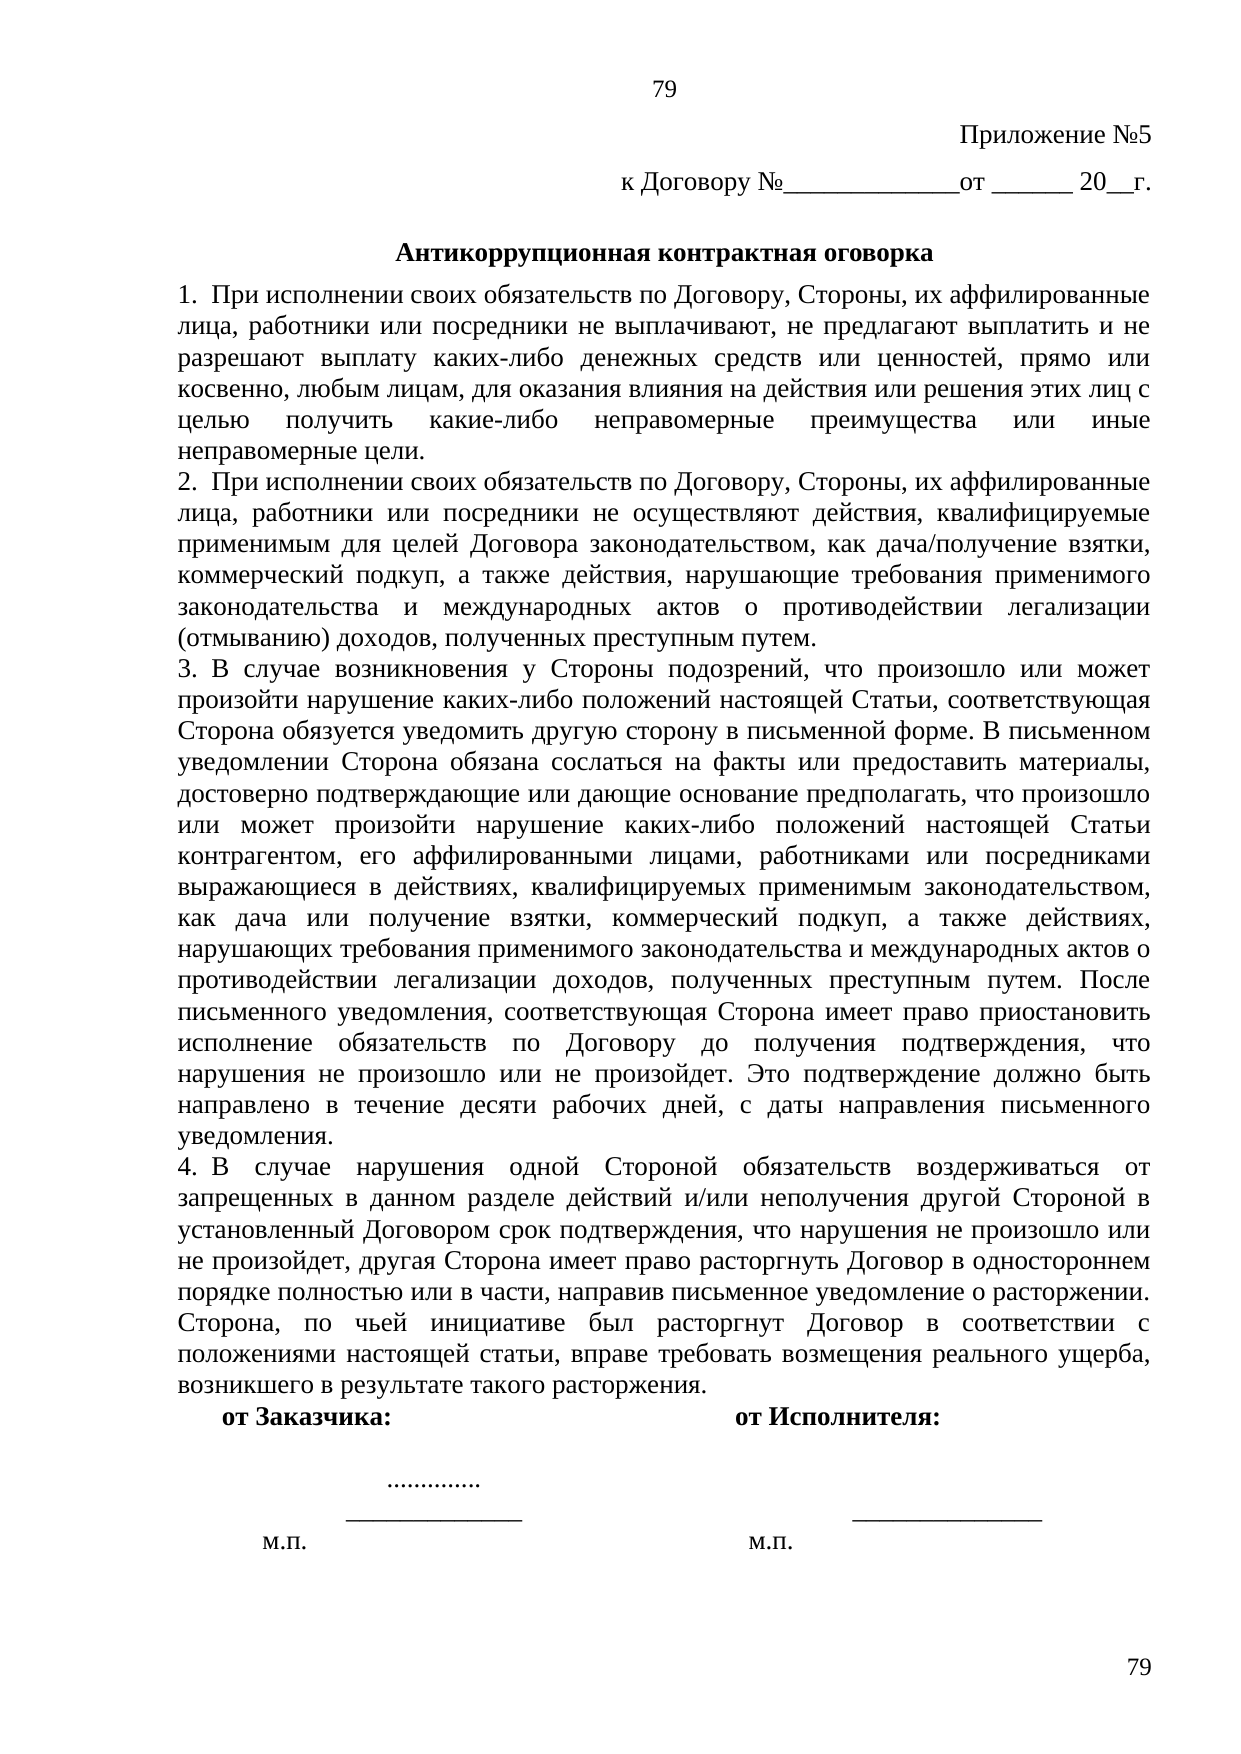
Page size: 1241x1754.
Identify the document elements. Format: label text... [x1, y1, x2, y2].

table_cell ______________ м.п. [690, 1431, 1204, 1586]
text к Договору №_____________от ______ 20__г. [177, 165, 1152, 196]
text 4. В случае нарушения одной Стороной обязательств воздерживаться от запрещенных в данном разделе действий и/или неполучения другой Стороной в установленный Договором срок подтверждения, что нарушения не произошло или не произойдет, другая Сторона имеет право расторгнуть Договор в одностороннем порядке полностью или в части, направив письменное уведомление о расторжении. Сторона, по чьей инициативе был расторгнут Договор в соответствии с положениями настоящей статьи, вправе требовать возмещения реального ущерба, возникшего в результате такого расторжения. [177, 1150, 1152, 1399]
text 3. В случае возникновения у Стороны подозрений, что произошло или может произойти нарушение каких-либо положений настоящей Статьи, соответствующая Сторона обязуется уведомить другую сторону в письменной форме. В письменном уведомлении Сторона обязана сослаться на факты или предоставить материалы, достоверно подтверждающие или дающие основание предполагать, что произошло или может произойти нарушение каких-либо положений настоящей Статьи контрагентом, его аффилированными лицами, работниками или посредниками выражающиеся в действиях, квалифицируемых применимым законодательством, как дача или получение взятки, коммерческий подкуп, а также действиях, нарушающих требования применимого законодательства и международных актов о противодействии легализации доходов, полученных преступным путем. После письменного уведомления, соответствующая Сторона имеет право приостановить исполнение обязательств по Договору до получения подтверждения, что нарушения не произошло или не произойдет. Это подтверждение должно быть направлено в течение десяти рабочих дней, с даты направления письменного уведомления. [177, 652, 1152, 1150]
text 1. При исполнении своих обязательств по Договору, Стороны, их аффилированные лица, работники или посредники не выплачивают, не предлагают выплатить и не разрешают выплату каких-либо денежных средств или ценностей, прямо или косвенно, любым лицам, для оказания влияния на действия или решения этих лиц с целью получить какие-либо неправомерные преимущества или иные неправомерные цели. [177, 278, 1152, 465]
subtitle Антикоррупционная контрактная оговорка [177, 236, 1152, 267]
text 2. При исполнении своих обязательств по Договору, Стороны, их аффилированные лица, работники или посредники не осуществляют действия, квалифицируемые применимым для целей Договора законодательством, как дача/получение взятки, коммерческий подкуп, а также действия, нарушающие требования применимого законодательства и международных актов о противодействии легализации (отмыванию) доходов, полученных преступным путем. [177, 465, 1152, 652]
table_cell .............. _____________ м.п. [177, 1431, 690, 1586]
table_header от Заказчика: [177, 1400, 690, 1431]
title Приложение №5 [177, 118, 1152, 149]
table_header от Исполнителя: [690, 1400, 1204, 1431]
